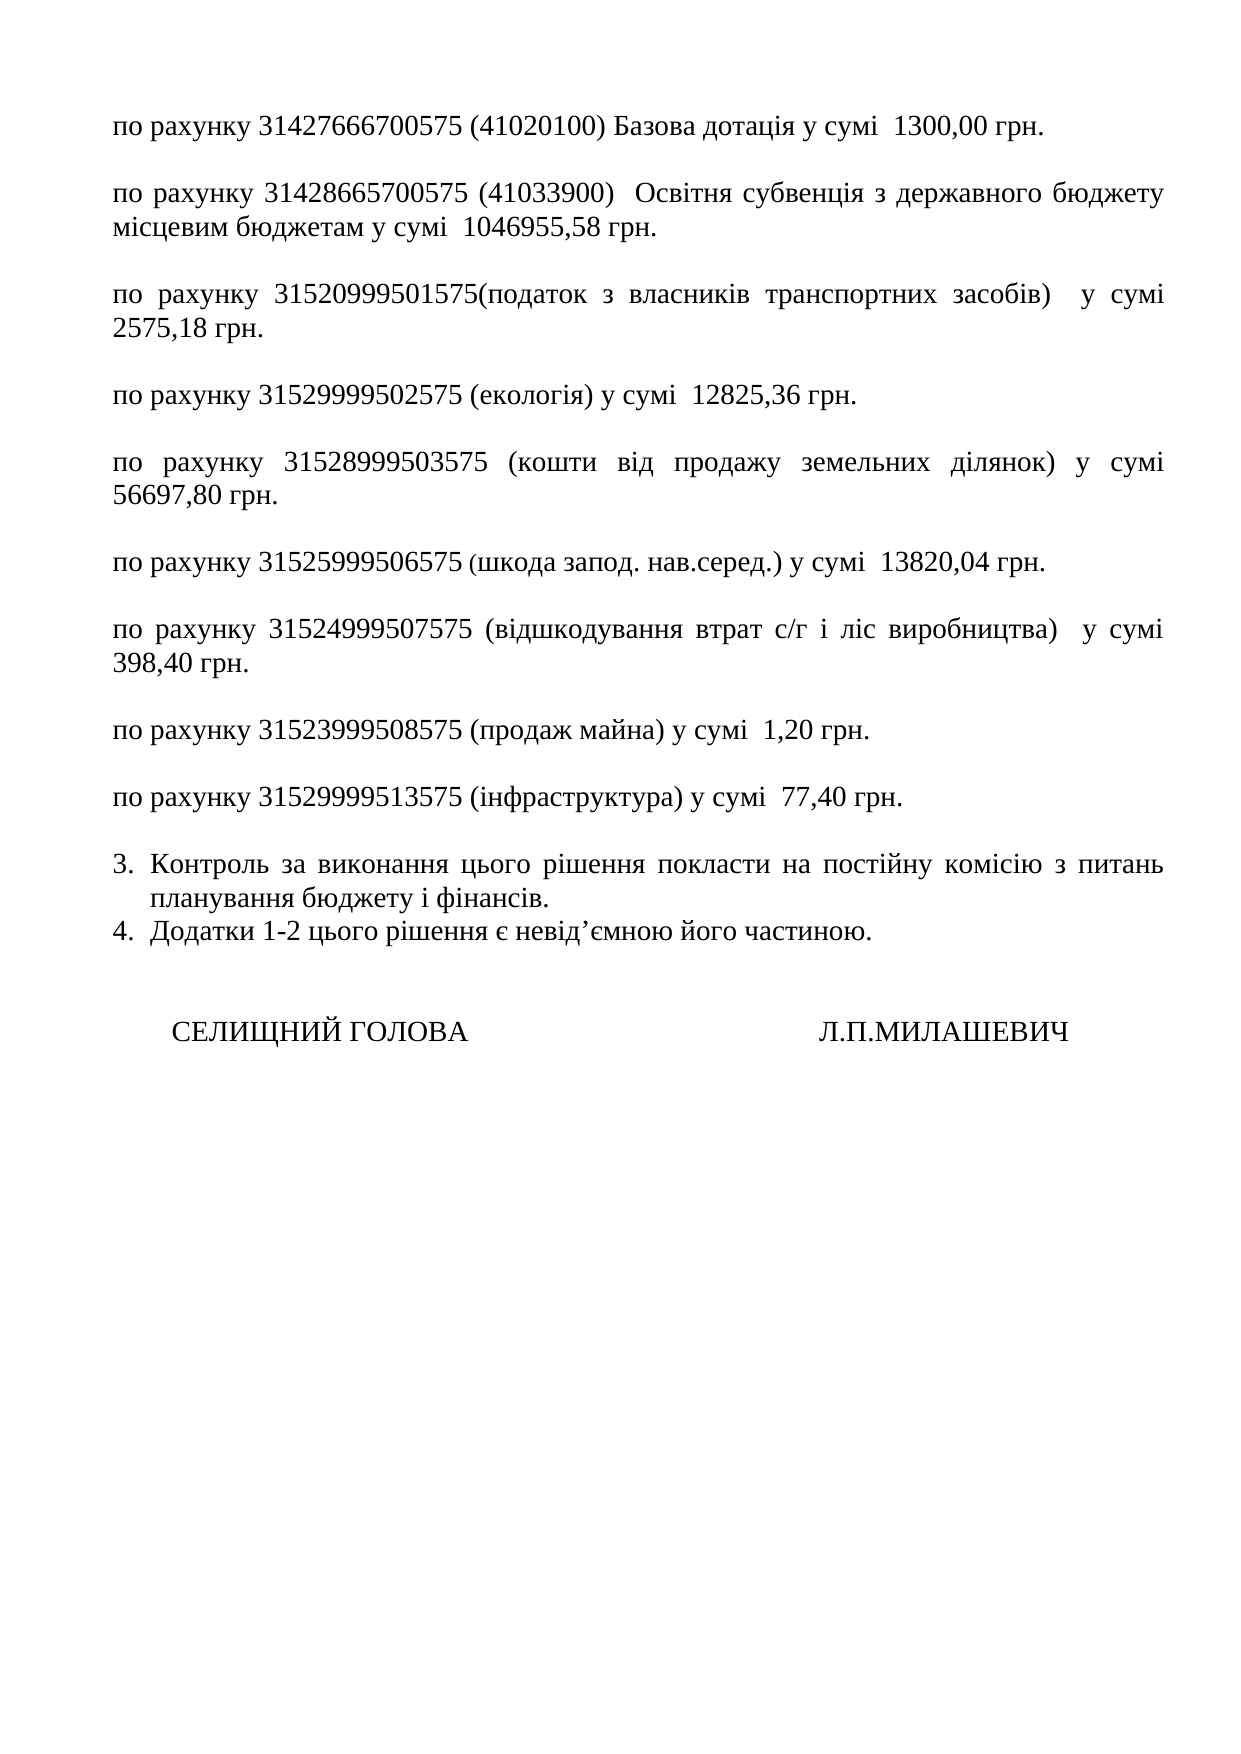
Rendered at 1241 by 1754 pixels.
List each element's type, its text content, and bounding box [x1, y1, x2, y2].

text по рахунку 31528999503575 (кошти від продажу земельних ділянок) у сумі 56697,80 грн. [112, 444, 1165, 511]
list Контроль за виконання цього рішення покласти на постійну комісію з питань планування бюджету і фінансів. [112, 846, 1165, 913]
text по рахунку 31529999513575 (інфраструктура) у сумі 77,40 грн. [112, 779, 1165, 813]
text СЕЛИЩНИЙ ГОЛОВА Л.П.МИЛАШЕВИЧ [75, 1014, 1165, 1048]
text по рахунку 31427666700575 (41020100) Базова дотація у сумі 1300,00 грн. [112, 108, 1165, 142]
text по рахунку 31529999502575 (екологія) у сумі 12825,36 грн. [112, 377, 1165, 410]
text по рахунку 31428665700575 (41033900) Освітня субвенція з державного бюджету місцевим бюджетам у сумі 1046955,58 грн. [112, 176, 1165, 243]
text по рахунку 31523999508575 (продаж майна) у сумі 1,20 грн. [112, 712, 1165, 746]
text по рахунку 31520999501575(податок з власників транспортних засобів) у сумі 2575,18 грн. [112, 276, 1165, 343]
text по рахунку 31525999506575 (шкода запод. нав.серед.) у сумі 13820,04 грн. [112, 544, 1165, 578]
list Додатки 1-2 цього рішення є невід’ємною його частиною. [112, 913, 1165, 947]
text по рахунку 31524999507575 (відшкодування втрат с/г і ліс виробництва) у сумі 398,40 грн. [112, 612, 1165, 679]
